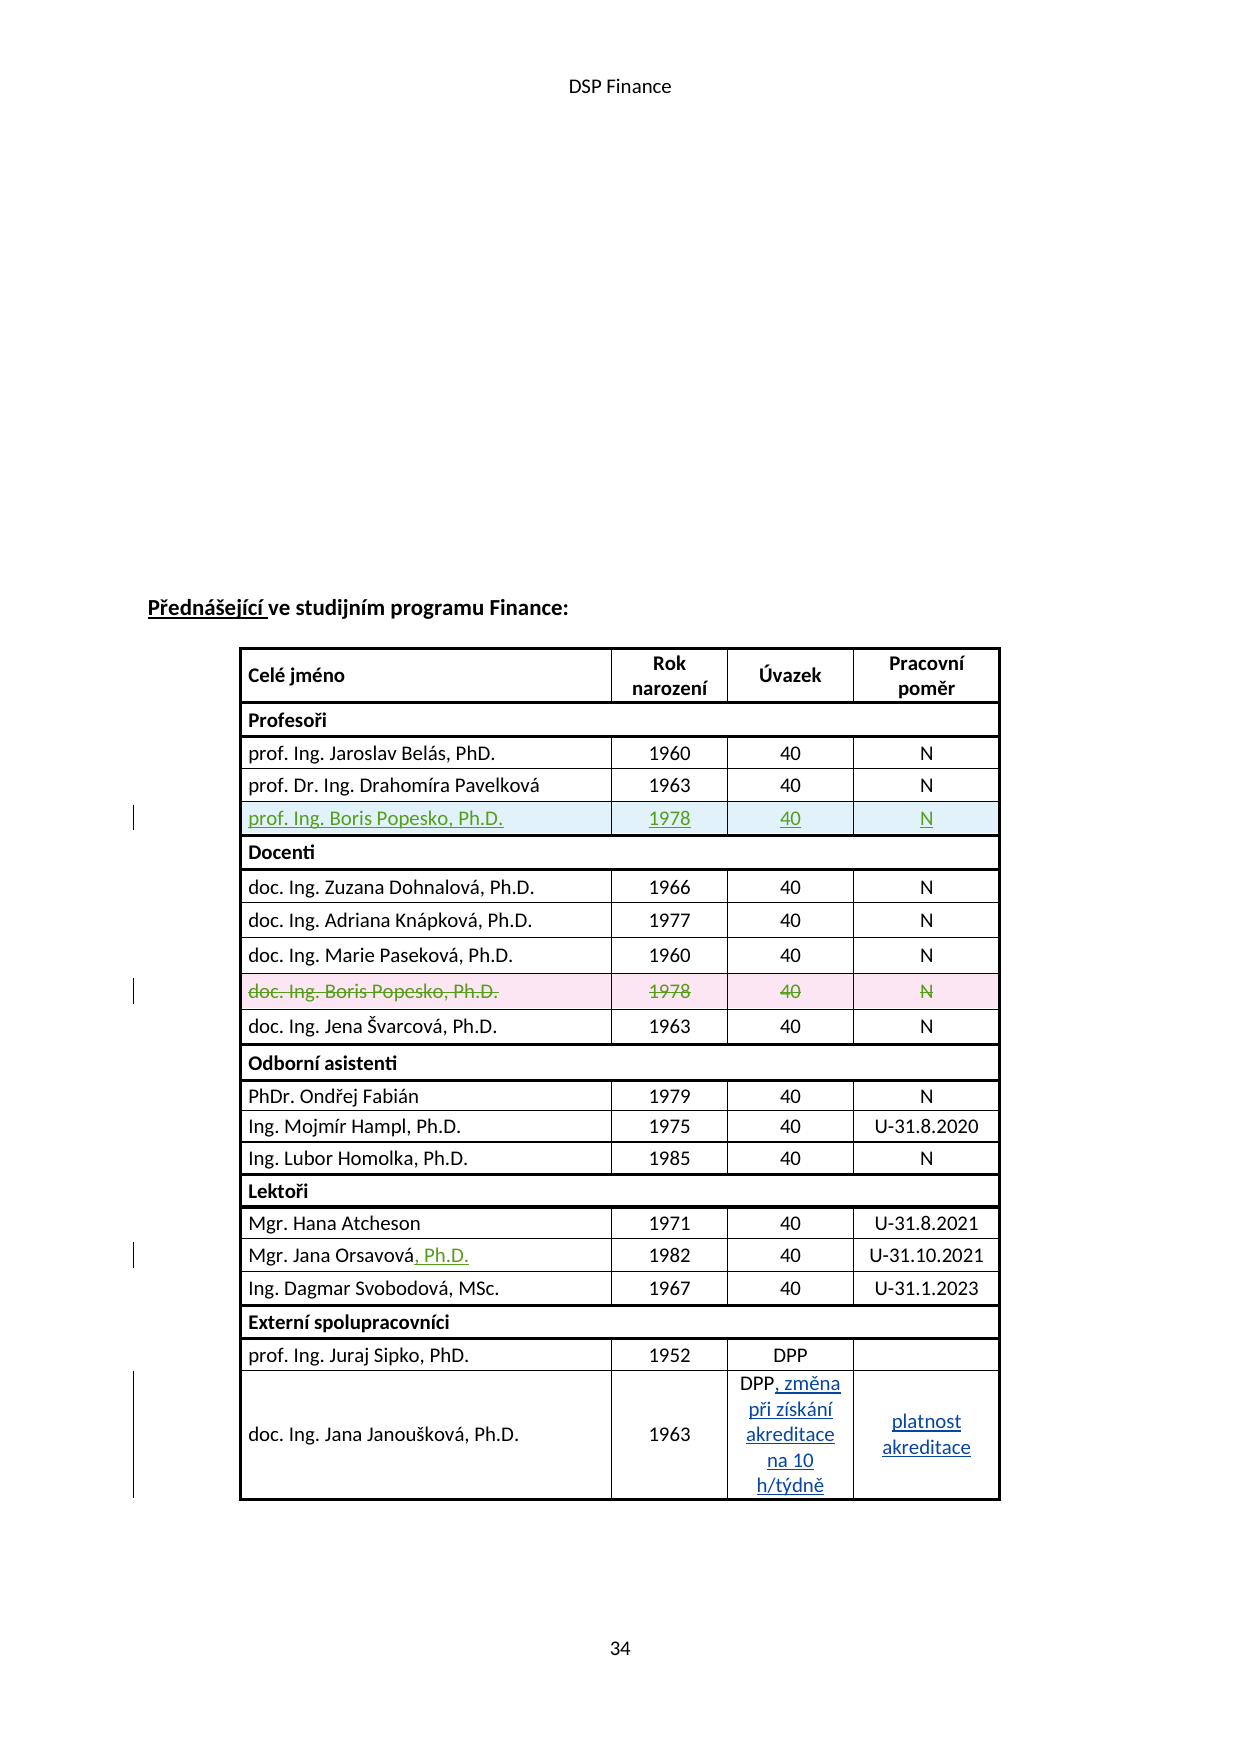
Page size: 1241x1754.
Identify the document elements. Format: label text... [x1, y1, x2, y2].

table_cell 1979 [612, 1082, 727, 1110]
table_cell N [854, 738, 998, 768]
table_cell prof. Ing. Jaroslav Belás, PhD. [242, 738, 611, 768]
table_header Pracovní poměr [854, 650, 998, 701]
table_cell N [854, 938, 998, 973]
table_cell doc. Ing. Marie Paseková, Ph.D. [242, 938, 611, 973]
table_cell prof. Ing. Juraj Sipko, PhD. [242, 1340, 611, 1369]
table_cell Lektoři [242, 1176, 998, 1205]
table_header Celé jméno [242, 650, 611, 701]
table_cell Ing. Lubor Homolka, Ph.D. [242, 1143, 611, 1173]
text Přednášející ve studijním programu Finance: [148, 593, 1093, 621]
table_cell U-31.8.2021 [854, 1209, 998, 1238]
table_cell doc. Ing. Jana Janoušková, Ph.D. [242, 1371, 611, 1498]
table_header Úvazek [728, 650, 853, 701]
table_cell doc. Ing. Jena Švarcová, Ph.D. [242, 1010, 611, 1043]
table_cell PhDr. Ondřej Fabián [242, 1082, 611, 1110]
table_cell 40 [728, 738, 853, 768]
table_cell N [854, 769, 998, 801]
table_cell 40 [728, 871, 853, 902]
table_cell N [854, 1082, 998, 1110]
table_cell 1966 [612, 871, 727, 902]
table_cell 1952 [612, 1340, 727, 1369]
table_cell Mgr. Jana Orsavová [242, 1239, 611, 1271]
table_cell 40 [728, 903, 853, 937]
table_header Rok narození [612, 650, 727, 701]
table_cell N [854, 1010, 998, 1043]
table_cell 40 [728, 769, 853, 801]
table_cell prof. Dr. Ing. Drahomíra Pavelková [242, 769, 611, 801]
table_cell 40 [728, 1010, 853, 1043]
table_cell Ing. Dagmar Svobodová, MSc. [242, 1272, 611, 1304]
table_cell 1963 [612, 769, 727, 801]
table_cell N [854, 1143, 998, 1173]
table_cell 1960 [612, 738, 727, 768]
table_cell 1963 [612, 1371, 727, 1498]
table_cell doc. Ing. Zuzana Dohnalová, Ph.D. [242, 871, 611, 902]
table_cell U-31.1.2023 [854, 1272, 998, 1304]
table_cell 40 [728, 1143, 853, 1173]
table_cell N [854, 871, 998, 902]
table_cell N [854, 903, 998, 937]
table_cell 1985 [612, 1143, 727, 1173]
table_cell 1977 [612, 903, 727, 937]
table_cell 1960 [612, 938, 727, 973]
table_cell 40 [728, 1111, 853, 1141]
table_cell 40 [728, 1272, 853, 1304]
table_cell U-31.8.2020 [854, 1111, 998, 1141]
table_cell 1963 [612, 1010, 727, 1043]
table_cell Odborní asistenti [242, 1046, 998, 1079]
table_cell [854, 1371, 998, 1498]
table_cell 40 [728, 1209, 853, 1238]
table_cell doc. Ing. Adriana Knápková, Ph.D. [242, 903, 611, 937]
table_cell 40 [728, 1239, 853, 1271]
table_cell Docenti [242, 837, 998, 868]
table_cell 40 [728, 938, 853, 973]
table_cell U-31.10.2021 [854, 1239, 998, 1271]
table_cell Mgr. Hana Atcheson [242, 1209, 611, 1238]
table_cell DPP [728, 1371, 853, 1498]
table_cell 1971 [612, 1209, 727, 1238]
table_cell [854, 1340, 998, 1369]
table_cell Profesoři [242, 704, 998, 735]
table_cell 1967 [612, 1272, 727, 1304]
table_cell Externí spolupracovníci [242, 1307, 998, 1337]
table_cell Ing. Mojmír Hampl, Ph.D. [242, 1111, 611, 1141]
table_cell 1975 [612, 1111, 727, 1141]
table_cell 1982 [612, 1239, 727, 1271]
table_cell 40 [728, 1082, 853, 1110]
table_cell DPP [728, 1340, 853, 1369]
